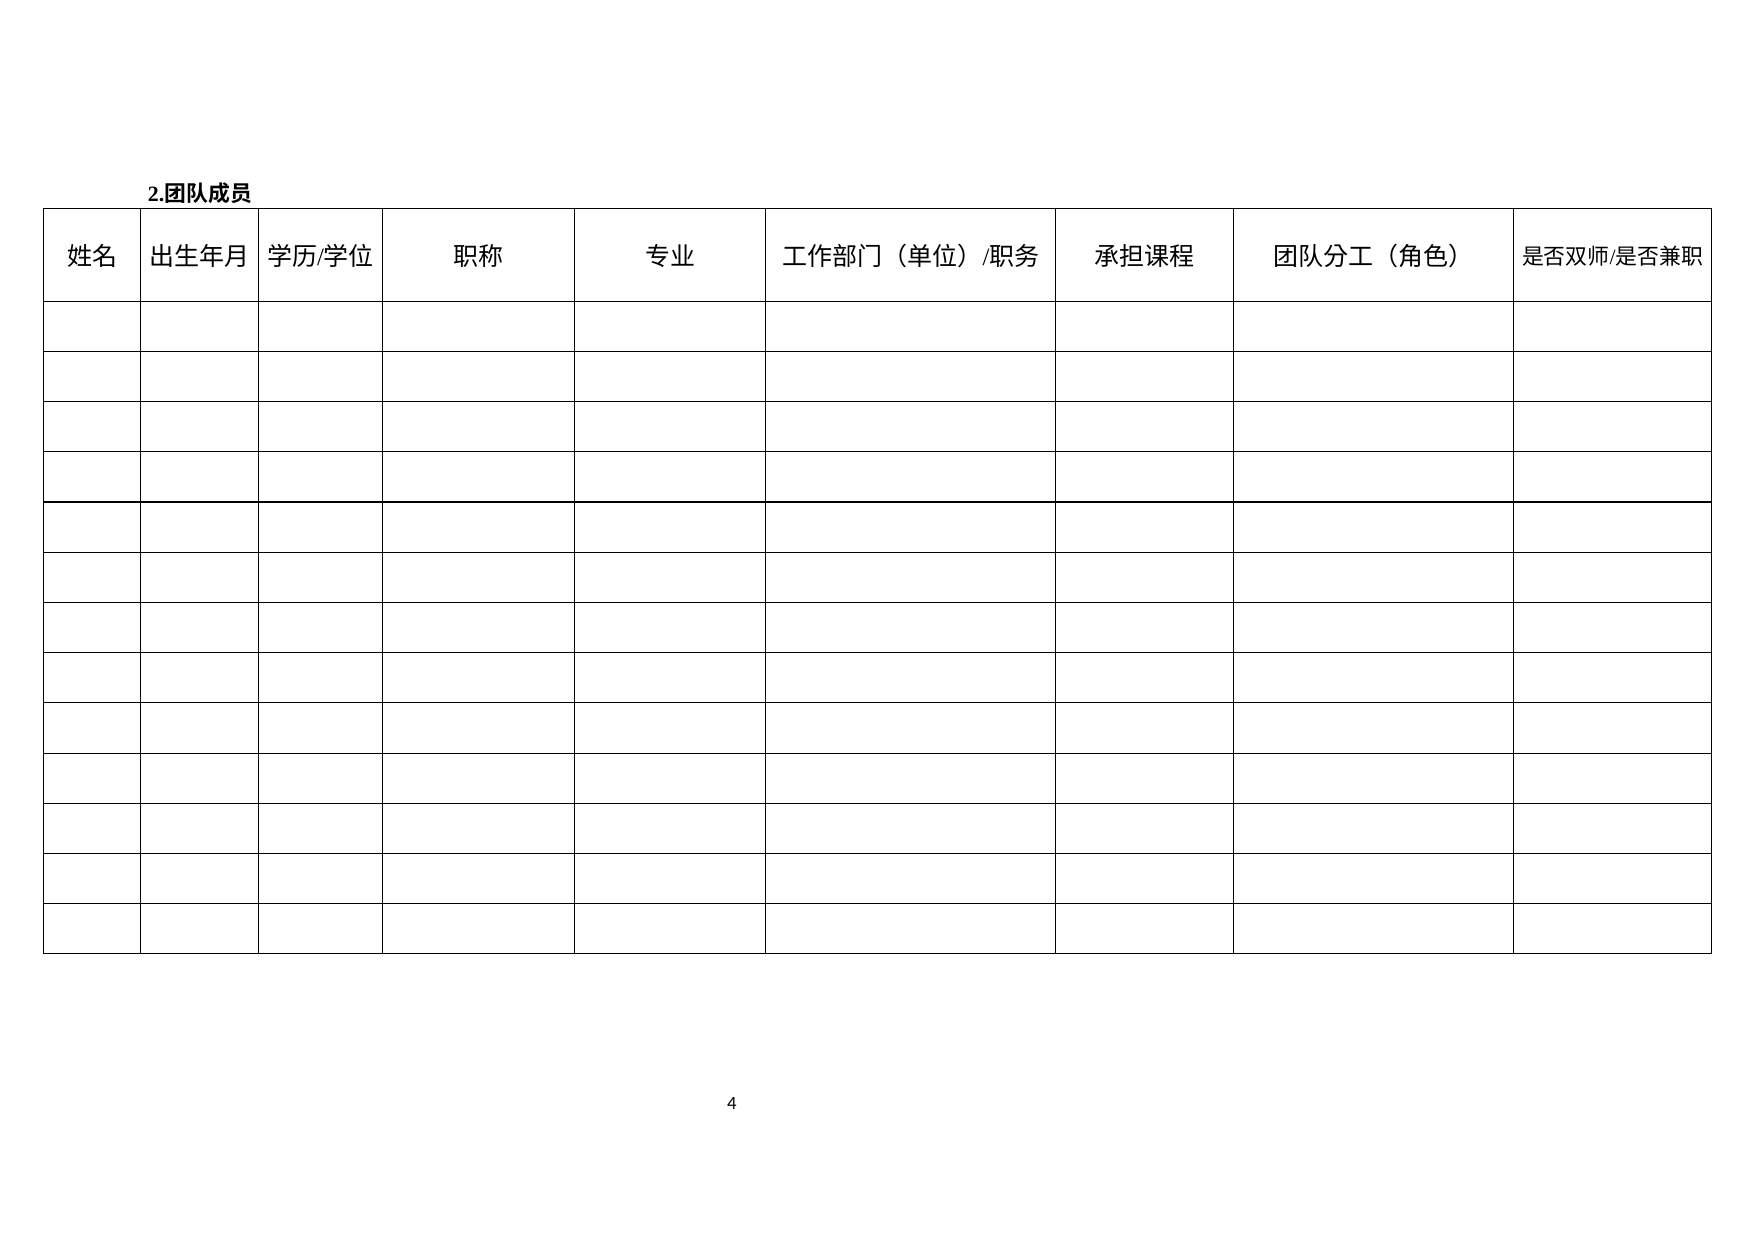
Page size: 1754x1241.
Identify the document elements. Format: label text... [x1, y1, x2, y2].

table_cell [766, 352, 1055, 401]
table_cell [766, 904, 1055, 953]
table_cell [383, 653, 574, 702]
table_cell [1234, 754, 1513, 803]
table_cell [44, 302, 140, 351]
table_cell [259, 754, 382, 803]
table_cell [1234, 503, 1513, 552]
table_cell [1056, 352, 1233, 401]
table_cell [766, 703, 1055, 752]
table_cell [1056, 603, 1233, 652]
table_cell [259, 302, 382, 351]
table_cell [44, 754, 140, 803]
table_cell [259, 603, 382, 652]
table_header 是否双师/是否兼职 [1514, 209, 1711, 301]
table_cell [141, 553, 258, 602]
table_cell [1056, 302, 1233, 351]
table_cell [1234, 302, 1513, 351]
table_cell [44, 503, 140, 552]
table_cell [383, 352, 574, 401]
table_cell [1056, 553, 1233, 602]
table_cell [1514, 302, 1711, 351]
table_cell [1514, 703, 1711, 752]
table_cell [1514, 653, 1711, 702]
table_cell [141, 703, 258, 752]
table_cell [766, 452, 1055, 501]
table_cell [575, 854, 765, 903]
table_cell [766, 302, 1055, 351]
table_header 学历/学位 [259, 209, 382, 301]
table_cell [259, 402, 382, 451]
table_cell [44, 553, 140, 602]
table_cell [141, 302, 258, 351]
table_cell [1056, 452, 1233, 501]
table_cell [44, 603, 140, 652]
table_cell [141, 503, 258, 552]
table_cell [766, 854, 1055, 903]
table_cell [1056, 754, 1233, 803]
table_cell [1514, 452, 1711, 501]
table_cell [575, 402, 765, 451]
table_cell [575, 603, 765, 652]
table_cell [766, 603, 1055, 652]
table_cell [383, 804, 574, 853]
table_cell [1514, 352, 1711, 401]
table_cell [259, 352, 382, 401]
table_cell [1234, 703, 1513, 752]
table_cell [1514, 402, 1711, 451]
table_header 出生年月 [141, 209, 258, 301]
table_cell [383, 754, 574, 803]
table_cell [1056, 804, 1233, 853]
table_cell [44, 703, 140, 752]
table_cell [1056, 402, 1233, 451]
table_cell [383, 854, 574, 903]
table_cell [575, 653, 765, 702]
table_cell [1514, 503, 1711, 552]
table_cell [141, 402, 258, 451]
table_cell [259, 904, 382, 953]
table_cell [259, 804, 382, 853]
table_cell [1056, 703, 1233, 752]
table_cell [259, 653, 382, 702]
table_cell [1514, 804, 1711, 853]
table_cell [141, 653, 258, 702]
table_cell [1514, 904, 1711, 953]
table_cell [383, 553, 574, 602]
table_header 承担课程 [1056, 209, 1233, 301]
table_cell [575, 804, 765, 853]
text 2.团队成员 [148, 175, 1606, 208]
table_cell [1234, 452, 1513, 501]
table_cell [575, 754, 765, 803]
table_cell [1234, 804, 1513, 853]
table_cell [575, 452, 765, 501]
table_cell [383, 703, 574, 752]
table_cell [575, 352, 765, 401]
table_cell [44, 904, 140, 953]
table_cell [575, 703, 765, 752]
table_header 团队分工（角色） [1234, 209, 1513, 301]
table_cell [1514, 854, 1711, 903]
table_cell [1234, 402, 1513, 451]
table_cell [766, 402, 1055, 451]
table_cell [766, 503, 1055, 552]
table_cell [44, 402, 140, 451]
table_cell [259, 703, 382, 752]
table_cell [766, 804, 1055, 853]
table_cell [1056, 503, 1233, 552]
table_cell [1056, 904, 1233, 953]
table_cell [1514, 553, 1711, 602]
table_cell [1056, 854, 1233, 903]
table_cell [141, 452, 258, 501]
table_header 姓名 [44, 209, 140, 301]
table_cell [766, 754, 1055, 803]
table_cell [44, 452, 140, 501]
table_cell [141, 854, 258, 903]
table_cell [141, 754, 258, 803]
table_cell [141, 603, 258, 652]
table_cell [383, 302, 574, 351]
table_cell [575, 904, 765, 953]
table_header 专业 [575, 209, 765, 301]
table_cell [383, 402, 574, 451]
table_cell [259, 503, 382, 552]
table_cell [1234, 854, 1513, 903]
table_cell [44, 352, 140, 401]
table_cell [1056, 653, 1233, 702]
table_cell [1234, 653, 1513, 702]
table_cell [766, 553, 1055, 602]
table_cell [383, 503, 574, 552]
table_cell [575, 553, 765, 602]
table_cell [766, 653, 1055, 702]
table_cell [141, 804, 258, 853]
table_cell [1514, 603, 1711, 652]
table_cell [259, 854, 382, 903]
table_cell [44, 854, 140, 903]
table_cell [44, 804, 140, 853]
table_cell [259, 553, 382, 602]
table_cell [141, 904, 258, 953]
table_cell [44, 653, 140, 702]
table_cell [1514, 754, 1711, 803]
table_cell [1234, 904, 1513, 953]
table_cell [1234, 352, 1513, 401]
table_cell [1234, 553, 1513, 602]
table_cell [575, 302, 765, 351]
table_cell [575, 503, 765, 552]
table_header 职称 [383, 209, 574, 301]
table_cell [383, 904, 574, 953]
table_cell [383, 452, 574, 501]
table_cell [1234, 603, 1513, 652]
table_cell [259, 452, 382, 501]
table_header 工作部门（单位）/职务 [766, 209, 1055, 301]
table_cell [383, 603, 574, 652]
table_cell [141, 352, 258, 401]
